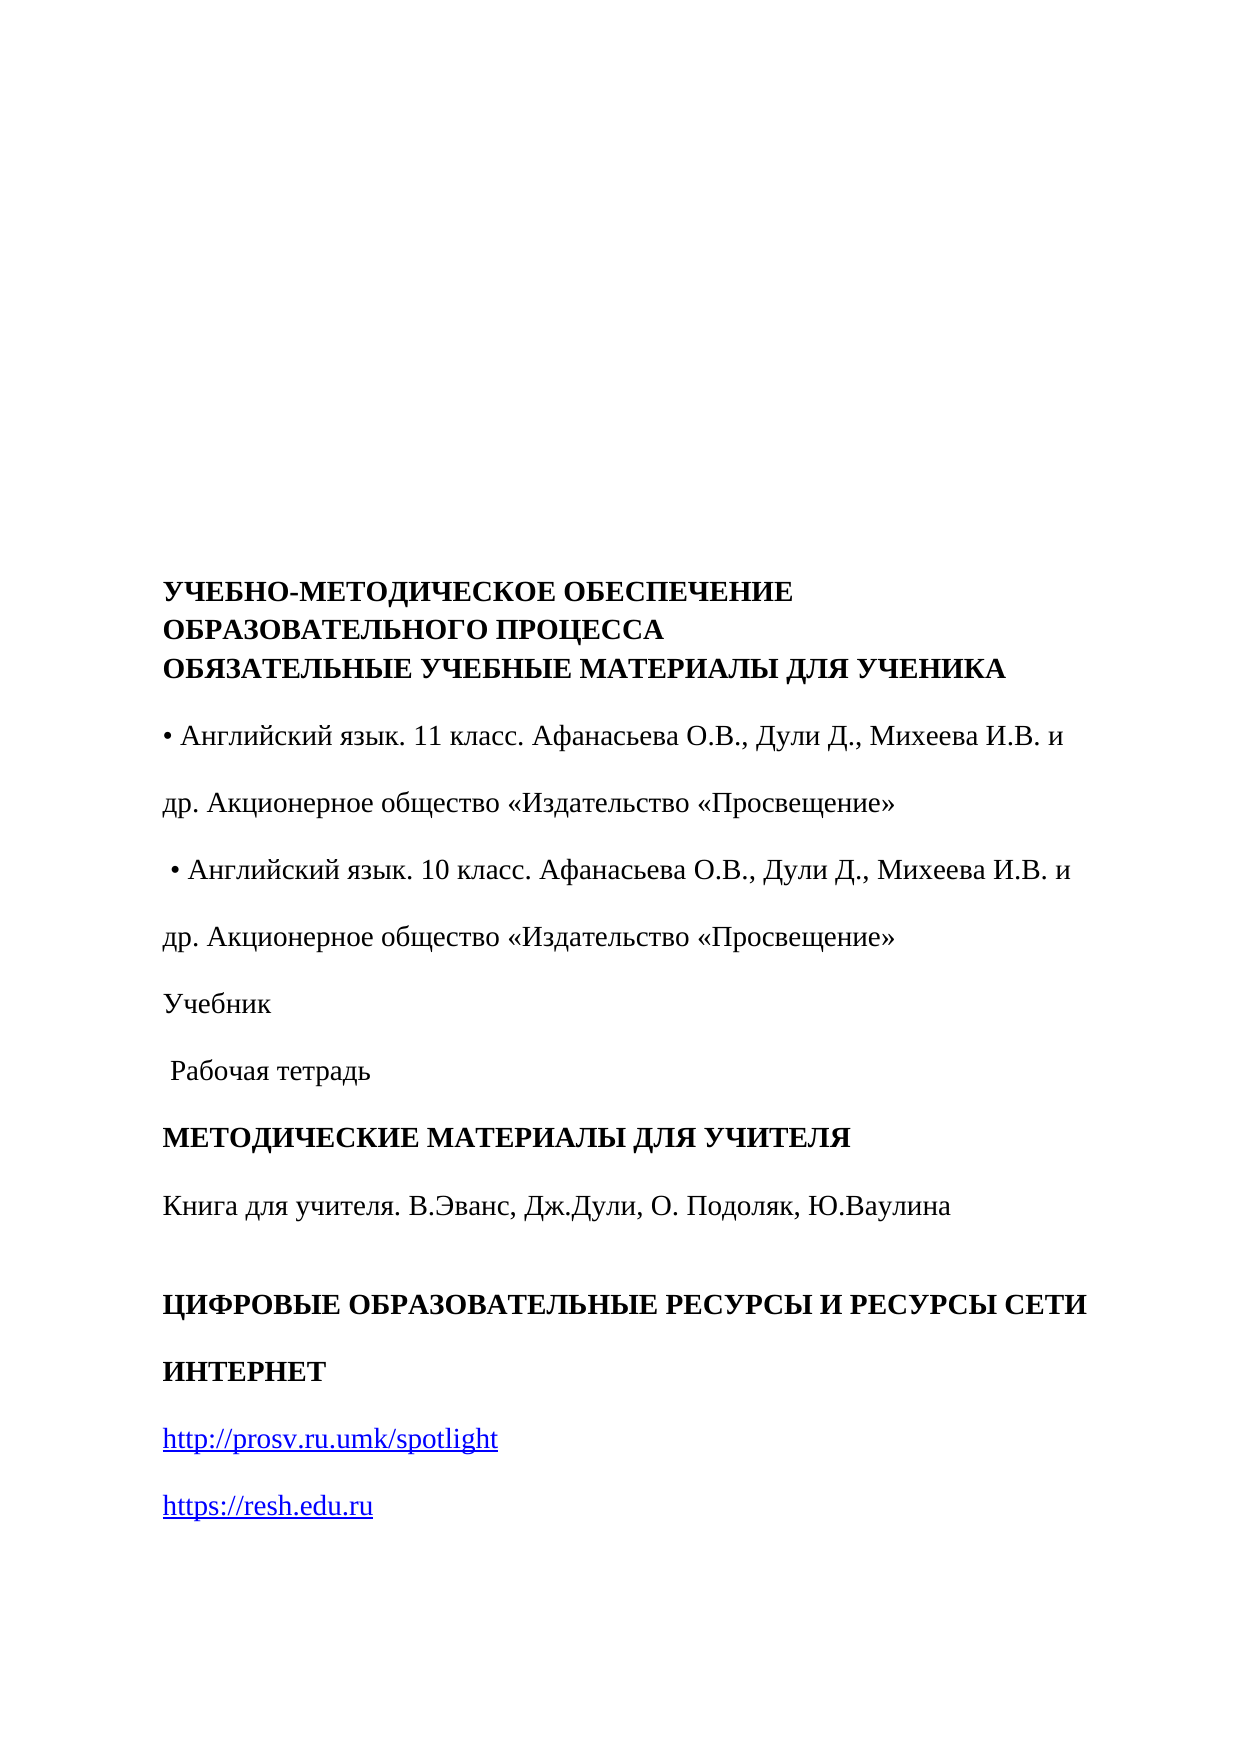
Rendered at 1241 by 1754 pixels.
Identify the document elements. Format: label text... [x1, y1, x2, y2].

text ​‌Книга для учителя. В.Эванс, Дж.Дули, О. Подоляк, Ю.Ваулина‌​ [162, 1188, 1090, 1221]
text ‌http://prosv.ru.umk/spotlight https://resh.edu.ru [162, 1421, 1090, 1578]
text ЦИФРОВЫЕ ОБРАЗОВАТЕЛЬНЫЕ РЕСУРСЫ И РЕСУРСЫ СЕТИ ИНТЕРНЕТ [162, 1287, 1090, 1388]
text • Английский язык. 11 класс. Афанасьева О.В., Дули Д., Михеева И.В. и др. Акционерное общество «Издательство «Просвещение» • Английский язык. 10 класс. Афанасьева О.В., Дули Д., Михеева И.В. и др. Акционерное общество «Издательство «Просвещение» [162, 718, 1090, 953]
text МЕТОДИЧЕСКИЕ МАТЕРИАЛЫ ДЛЯ УЧИТЕЛЯ [162, 1121, 1090, 1154]
text Учебник Рабочая тетрадь [162, 986, 1090, 1087]
text УЧЕБНО-МЕТОДИЧЕСКОЕ ОБЕСПЕЧЕНИЕ ОБРАЗОВАТЕЛЬНОГО ПРОЦЕССА [162, 574, 1090, 646]
text ОБЯЗАТЕЛЬНЫЕ УЧЕБНЫЕ МАТЕРИАЛЫ ДЛЯ УЧЕНИКА [162, 651, 1090, 684]
